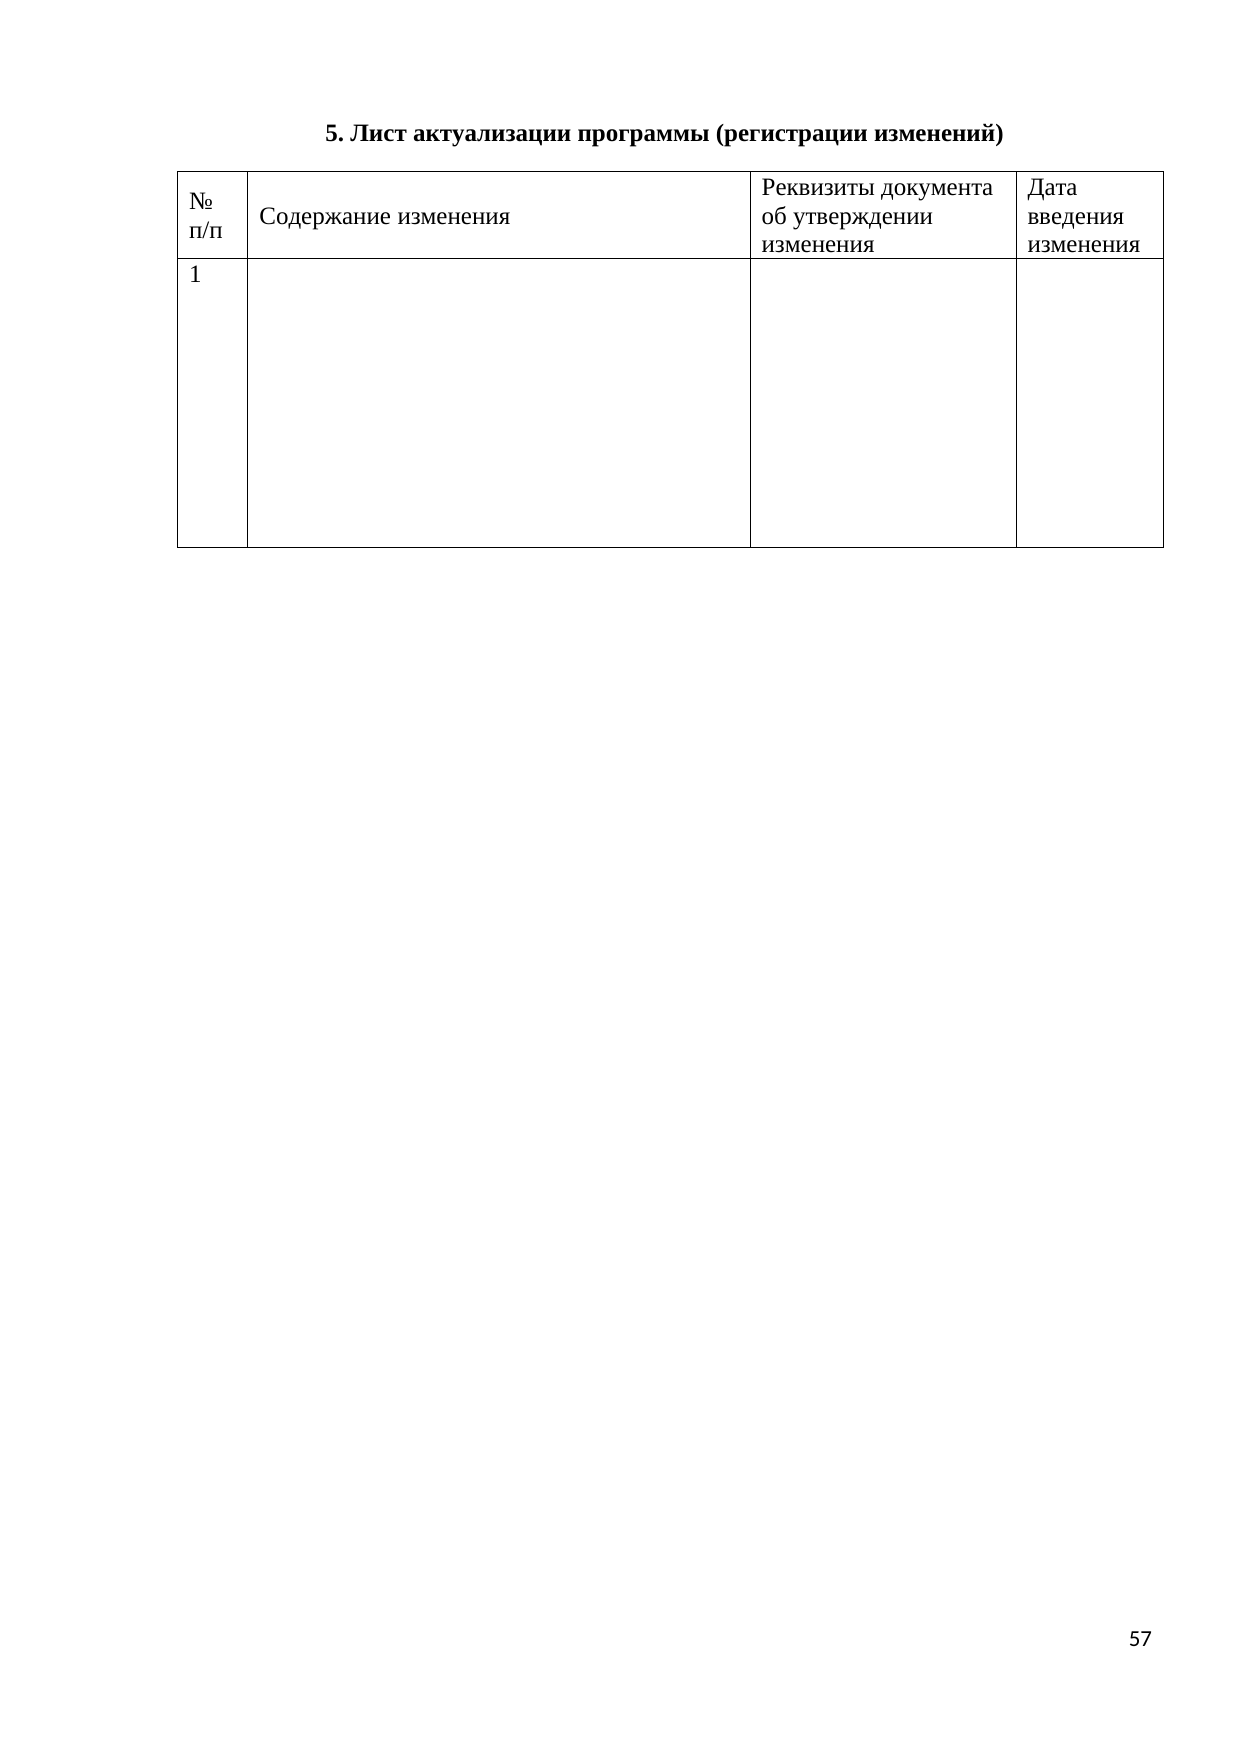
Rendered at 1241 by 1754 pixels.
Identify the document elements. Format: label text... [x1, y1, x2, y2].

table_header № п/п [178, 172, 247, 258]
text 5. Лист актуализации программы (регистрации изменений) [177, 118, 1152, 147]
table_header Реквизиты документа об утверждении изменения [751, 172, 1016, 258]
table_cell [1017, 259, 1163, 547]
table_cell 1 [178, 259, 247, 547]
table_cell [751, 259, 1016, 547]
table_cell [248, 259, 750, 547]
table_header Дата введения изменения [1017, 172, 1163, 258]
table_header Содержание изменения [248, 172, 750, 258]
